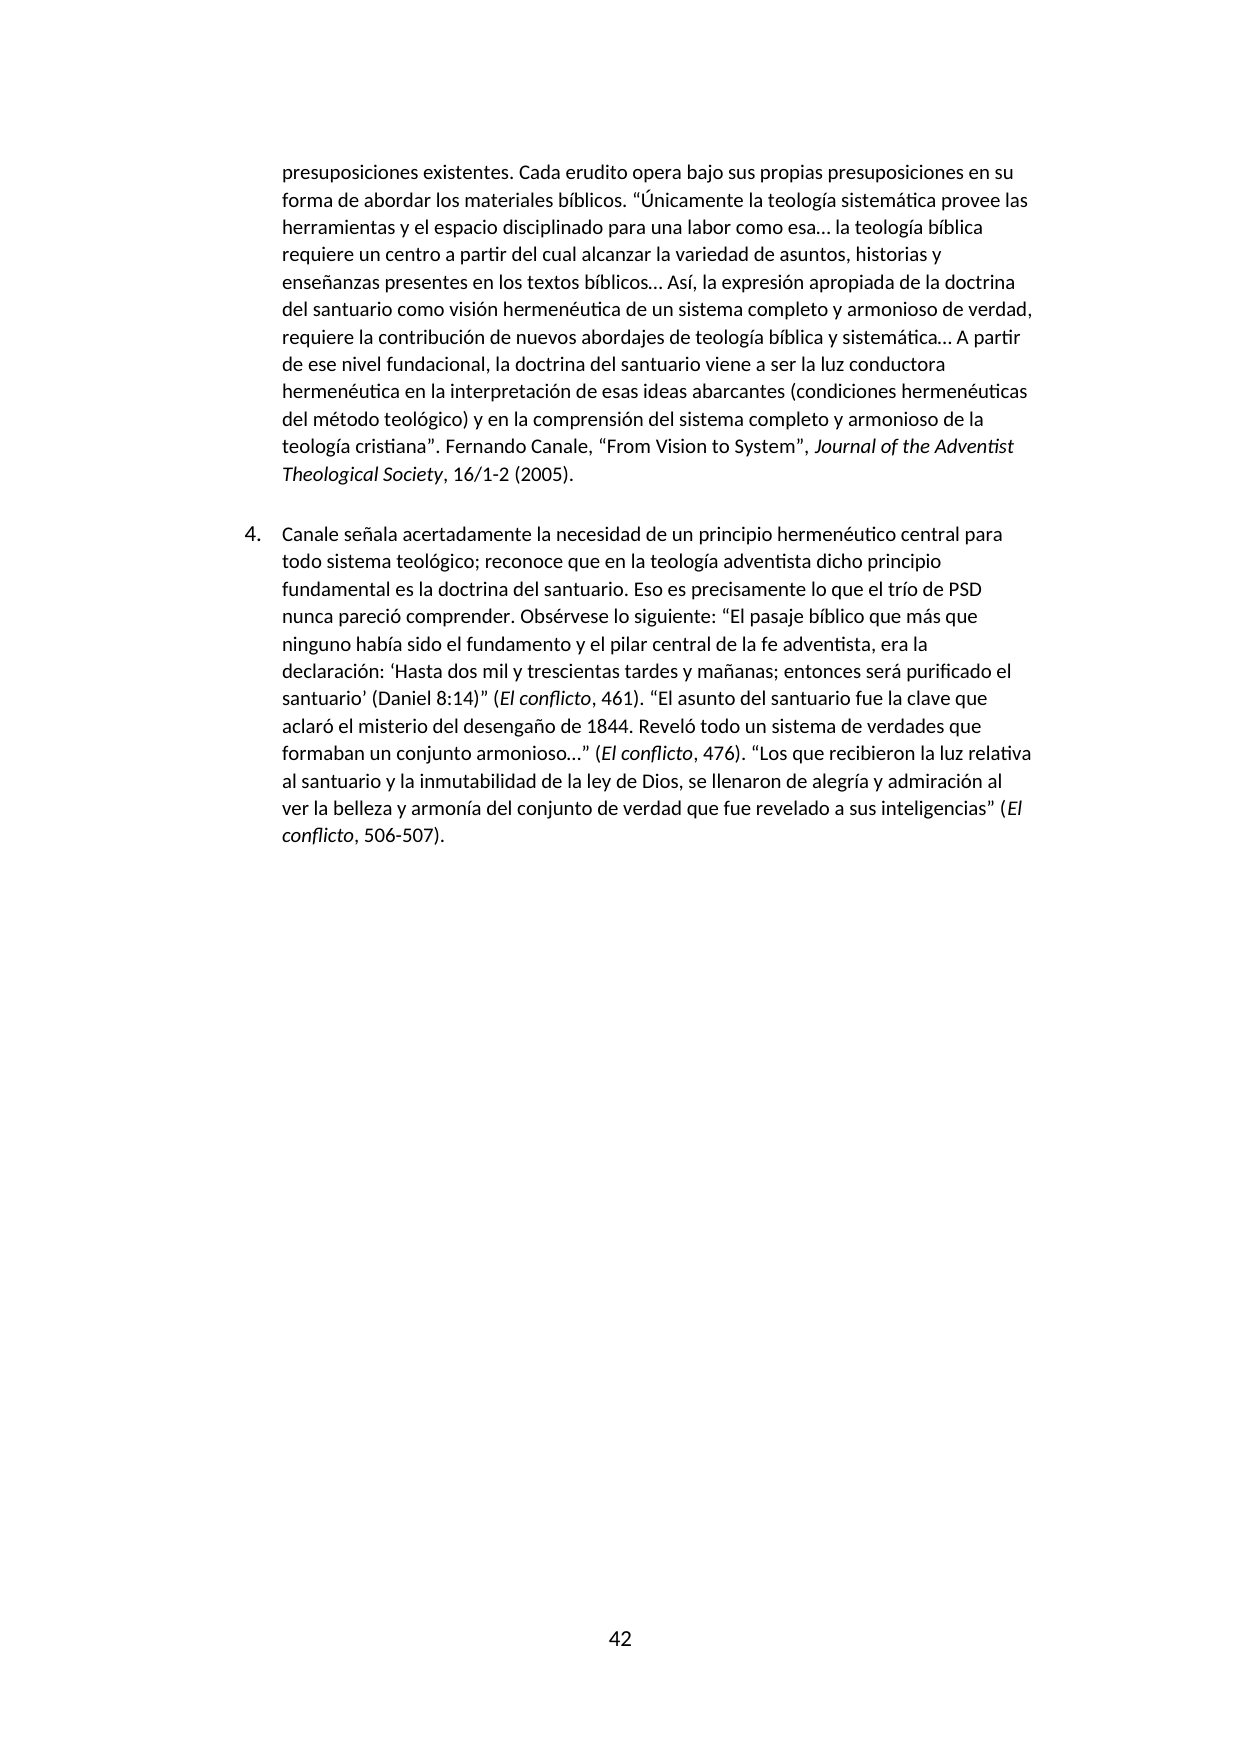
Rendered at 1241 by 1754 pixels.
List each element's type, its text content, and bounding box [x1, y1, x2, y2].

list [244, 159, 1033, 516]
list Canale señala acertadamente la necesidad de un principio hermenéutico central para todo sistema teológico; reconoce que en la teología adventista dicho principio fundamental es la doctrina del santuario. Eso es precisamente lo que el trío de PSD nunca pareció comprender. Obsérvese lo siguiente: “El pasaje bíblico que más que ninguno había sido el fundamento y el pilar central de la fe adventista, era la declaración: ‘Hasta dos mil y trescientas tardes y mañanas; entonces será purificado el santuario’ (Daniel 8:14)” (El conflicto, 461). “El asunto del santuario fue la clave que aclaró el misterio del desengaño de 1844. Reveló todo un sistema de verdades que formaban un conjunto armonioso…” (El conflicto, 476). “Los que recibieron la luz relativa al santuario y la inmutabilidad de la ley de Dios, se llenaron de alegría y admiración al ver la belleza y armonía del conjunto de verdad que fue revelado a sus inteligencias” (El conflicto, 506-507). [244, 519, 1033, 848]
